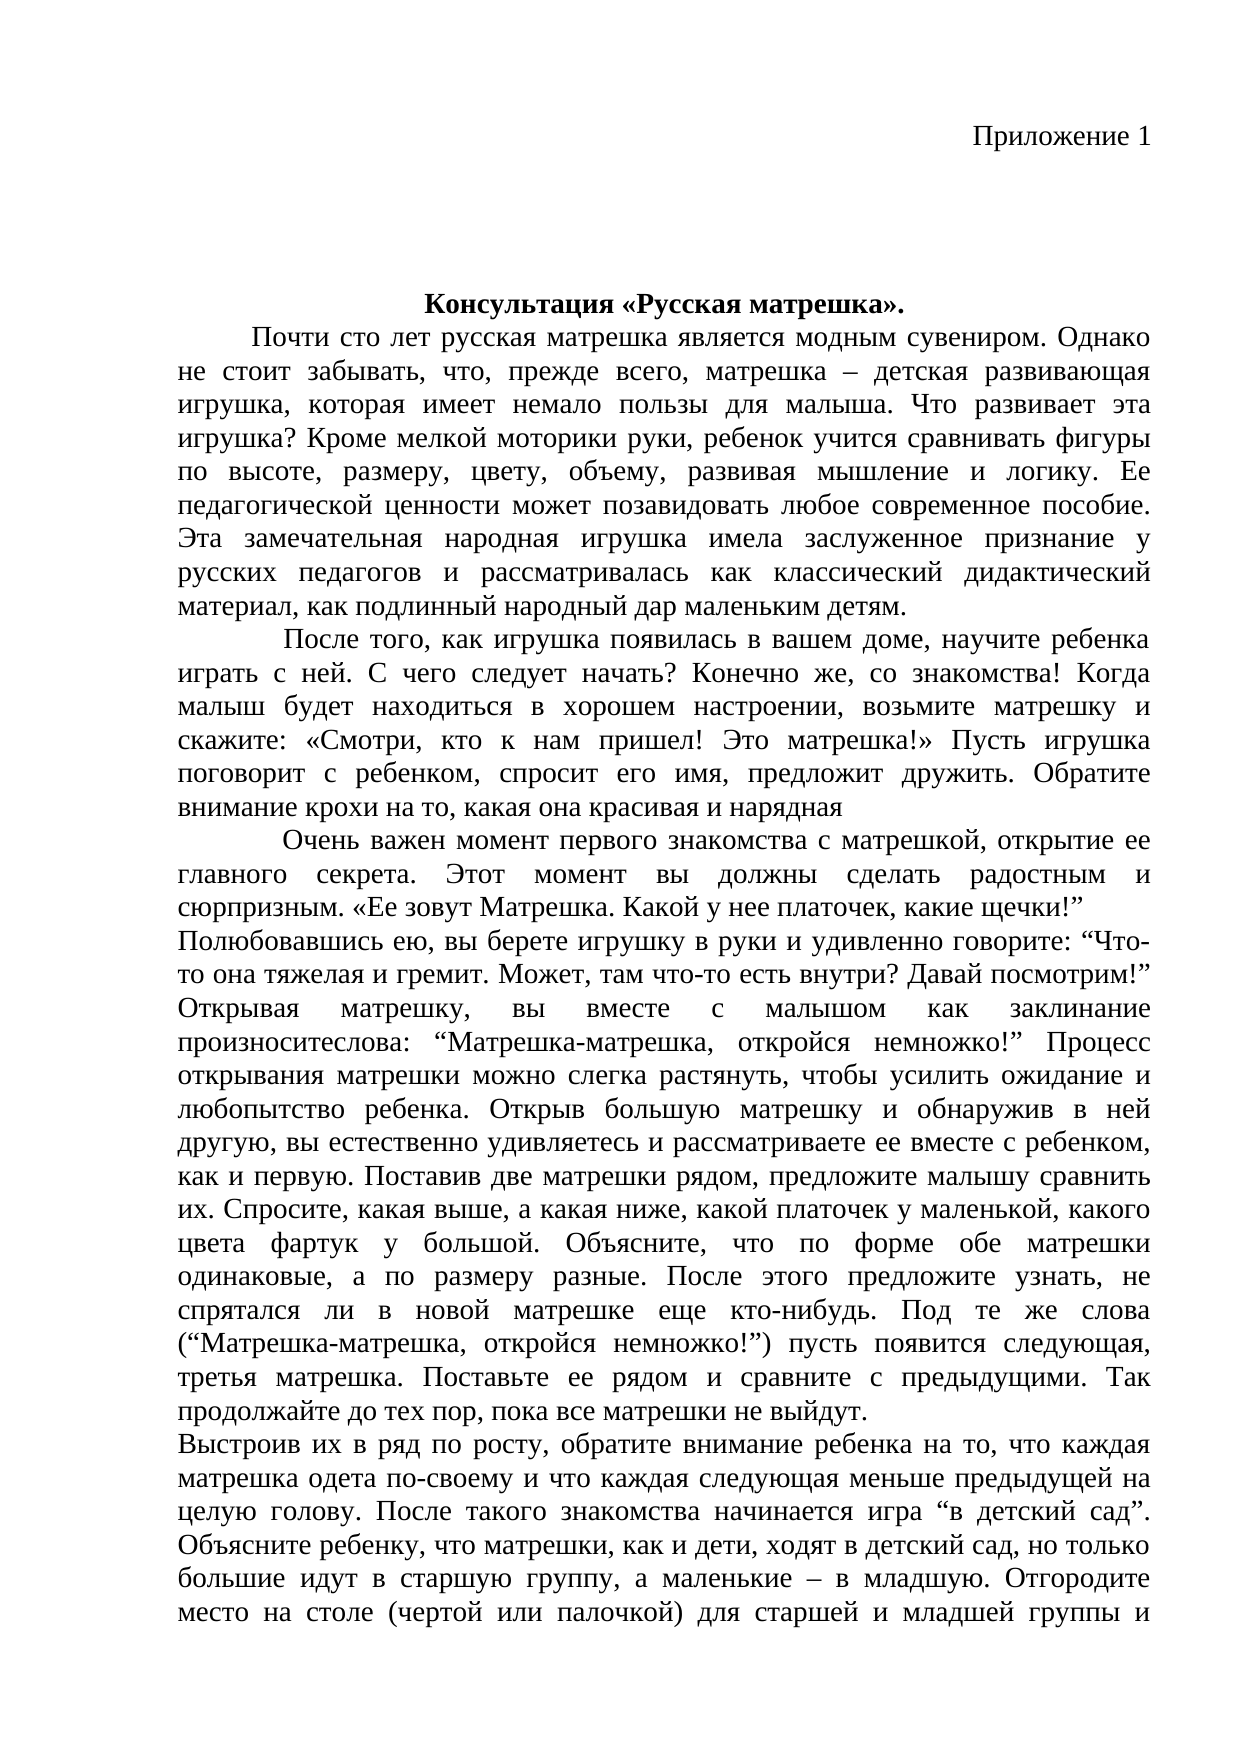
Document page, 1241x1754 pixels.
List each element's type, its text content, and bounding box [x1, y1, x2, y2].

text Очень важен момент первого знакомства с матрешкой, открытие ее главного секрета. Этот момент вы должны сделать радостным и сюрпризным. «Ее зовут Матрешка. Какой у нее платочек, какие щечки!” Полюбовавшись ею, вы берете игрушку в руки и удивленно говорите: “Что-то она тяжелая и гремит. Может, там что-то есть внутри? Давай посмотрим!” Открывая матрешку, вы вместе с малышом как заклинание произноситеслова: “Матрешка-матрешка, откройся немножко!” Процесс открывания матрешки можно слегка растянуть, чтобы усилить ожидание и любопытство ребенка. Открыв большую матрешку и обнаружив в ней другую, вы естественно удивляетесь и рассматриваете ее вместе с ребенком, как и первую. Поставив две матрешки рядом, предложите малышу сравнить их. Спросите, какая выше, а какая ниже, какой платочек у маленькой, какого цвета фартук у большой. Объясните, что по форме обе матрешки одинаковые, а по размеру разные. После этого предложите узнать, не спрятался ли в новой матрешке еще кто-нибудь. Под те же слова (“Матрешка-матрешка, откройся немножко!”) пусть появится следующая, третья матрешка. Поставьте ее рядом и сравните с предыдущими. Так продолжайте до тех пор, пока все матрешки не выйдут. [177, 822, 1152, 1426]
text Почти сто лет русская матрешка является модным сувениром. Однако не стоит забывать, что, прежде всего, матрешка – детская развивающая игрушка, которая имеет немало пользы для малыша. Что развивает эта игрушка? Кроме мелкой моторики руки, ребенок учится сравнивать фигуры по высоте, размеру, цвету, объему, развивая мышление и логику. Ее педагогической ценности может позавидовать любое современное пособие. Эта замечательная народная игрушка имела заслуженное признание у русских педагогов и рассматривалась как классический дидактический материал, как подлинный народный дар маленьким детям. [177, 319, 1152, 621]
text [177, 1426, 1152, 1627]
text Приложение 1 [177, 118, 1152, 152]
text После того, как игрушка появилась в вашем доме, научите ребенка играть с ней. С чего следует начать? Конечно же, со знакомства! Когда малыш будет находиться в хорошем настроении, возьмите матрешку и скажите: «Смотри, кто к нам пришел! Это матрешка!» Пусть игрушка поговорит с ребенком, спросит его имя, предложит дружить. Обратите внимание крохи на то, какая она красивая и нарядная [177, 621, 1152, 822]
text Консультация «Русская матрешка». [177, 286, 1152, 319]
